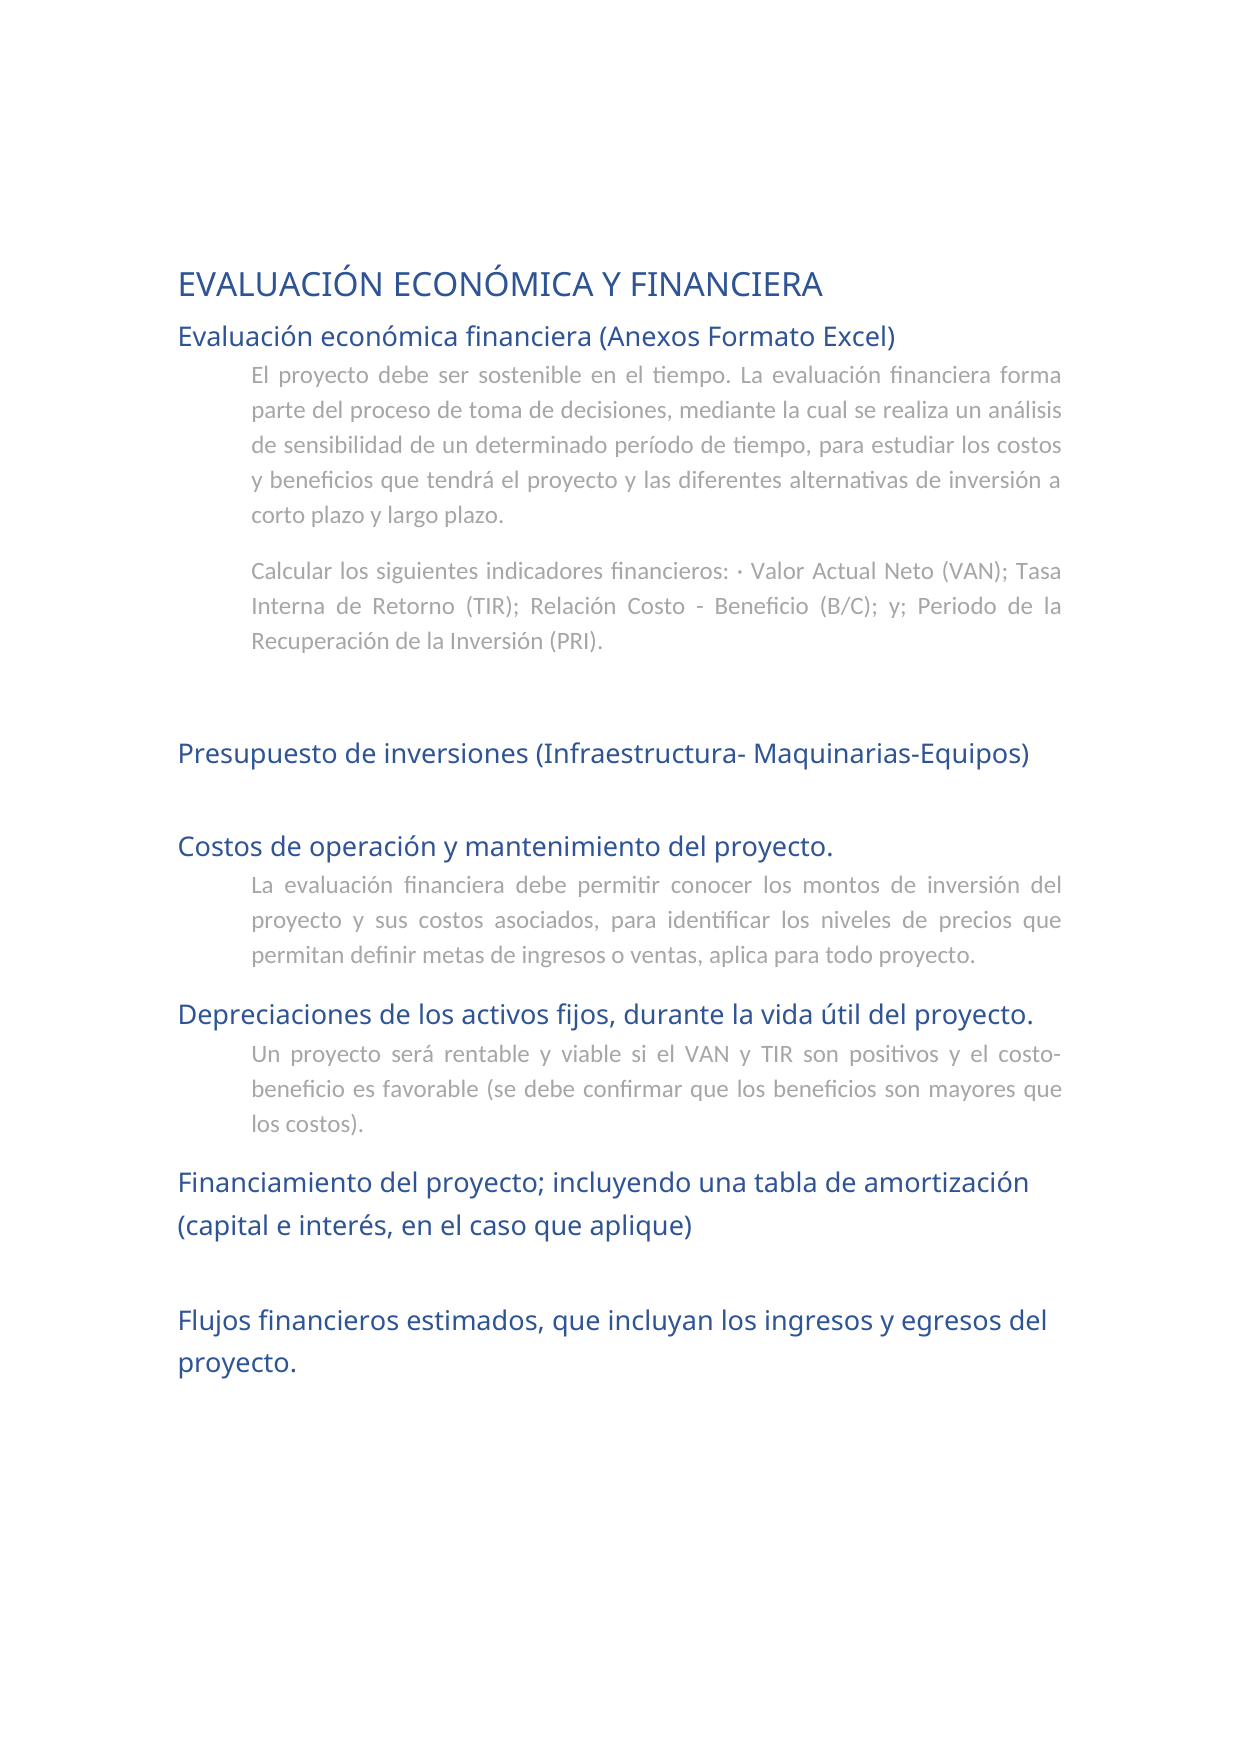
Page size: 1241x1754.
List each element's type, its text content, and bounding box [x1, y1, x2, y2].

text Calcular los siguientes indicadores financieros: · Valor Actual Neto (VAN); Tasa Interna de Retorno (TIR); Relación Costo - Beneficio (B/C); y; Periodo de la Recuperación de la Inversión (PRI). [251, 555, 1063, 656]
text El proyecto debe ser sostenible en el tiempo. La evaluación financiera forma parte del proceso de toma de decisiones, mediante la cual se realiza un análisis de sensibilidad de un determinado período de tiempo, para estudiar los costos y beneficios que tendrá el proyecto y las diferentes alternativas de inversión a corto plazo y largo plazo. [251, 359, 1063, 530]
subtitle Financiamiento del proyecto; incluyendo una tabla de amortización (capital e interés, en el caso que aplique) [177, 1164, 1063, 1243]
text Un proyecto será rentable y viable si el VAN y TIR son positivos y el costo-beneficio es favorable (se debe confirmar que los beneficios son mayores que los costos). [251, 1038, 1063, 1138]
subtitle Presupuesto de inversiones (Infraestructura- Maquinarias-Equipos) [177, 734, 1063, 771]
subtitle Flujos financieros estimados, que incluyan los ingresos y egresos del proyecto. [177, 1301, 1063, 1381]
subtitle Costos de operación y mantenimiento del proyecto. [177, 827, 1063, 864]
subtitle EVALUACIÓN ECONÓMICA Y FINANCIERA [177, 261, 1063, 306]
text La evaluación financiera debe permitir conocer los montos de inversión del proyecto y sus costos asociados, para identificar los niveles de precios que permitan definir metas de ingresos o ventas, aplica para todo proyecto. [251, 869, 1063, 970]
subtitle Evaluación económica financiera (Anexos Formato Excel) [177, 317, 1063, 354]
subtitle Depreciaciones de los activos fijos, durante la vida útil del proyecto. [177, 995, 1063, 1032]
